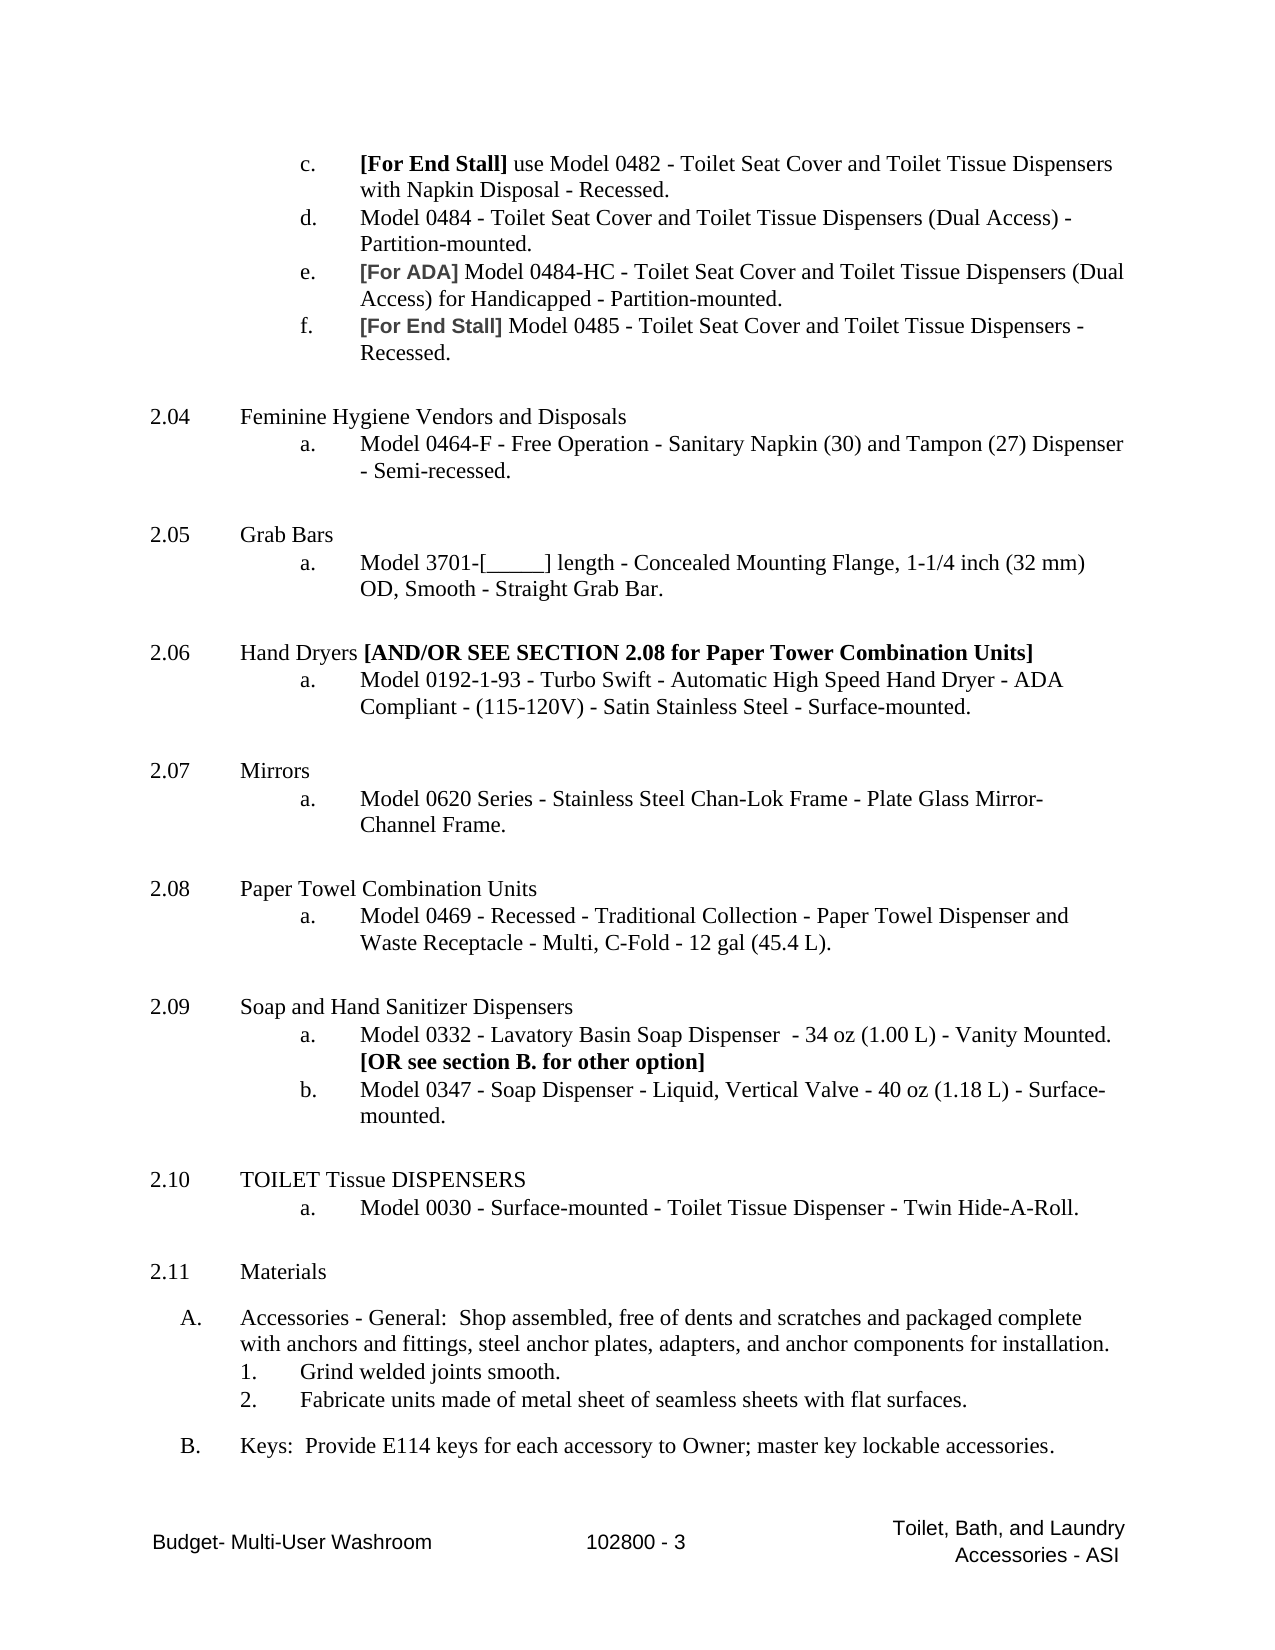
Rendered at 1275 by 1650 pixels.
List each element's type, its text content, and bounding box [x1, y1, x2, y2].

text Hand Dryers [AND/OR SEE SECTION 2.08 for Paper Tower Combination Units] [150, 639, 1125, 665]
text Model 0030 - Surface-mounted - Toilet Tissue Dispenser - Twin Hide-A-Roll. [300, 1194, 1125, 1221]
text Model 0192-1-93 - Turbo Swift - Automatic High Speed Hand Dryer - ADA Compliant - (115-120V) - Satin Stainless Steel - Surface-mounted. [300, 667, 1125, 719]
text [For ADA] Model 0484-HC - Toilet Seat Cover and Toilet Tissue Dispensers (Dual Access) for Handicapped - Partition-mounted. [300, 258, 1125, 311]
text [For End Stall] use Model 0482​​ - Toilet Seat Cover and Toilet Tissue Dispensers with Napkin Disposal - Recessed. [300, 150, 1125, 203]
text TOILET Tissue DISPENSERS [150, 1166, 1125, 1193]
text Soap and Hand Sanitizer Dispensers [150, 993, 1125, 1019]
list [OR see section B. for other option] [360, 1048, 1125, 1075]
text Fabricate units made of metal sheet of seamless sheets with flat surfaces. [240, 1386, 1125, 1412]
text Model 0469 - Recessed - Traditional Collection - Paper Towel Dispenser and Waste Receptacle - Multi, C-Fold - 12 gal (45.4 L). [300, 903, 1125, 955]
text Grind welded joints smooth. [240, 1358, 1125, 1384]
text Keys: Provide ​E114​ keys for each accessory to ​Owner​​; master key lockable accessories​. [180, 1432, 1125, 1458]
text [For End Stall] Model 0485 - Toilet Seat Cover and Toilet Tissue Dispensers - Recessed. [300, 312, 1125, 365]
text Model 3701-​​[_____]​​ length - Concealed Mounting Flange, ​​1-1/4 inch (32 mm)​​ OD, ​​Smooth​​ - Straight Grab Bar. [300, 548, 1125, 601]
text Accessories - General: Shop assembled, free of dents and scratches and packaged complete with anchors and fittings, steel anchor plates, adapters, and anchor components for installation. [180, 1304, 1125, 1357]
text Grab Bars [150, 521, 1125, 547]
text Mirrors [150, 757, 1125, 783]
text Feminine Hygiene Vendors and Disposals [150, 403, 1125, 429]
text Model 0332 - Lavatory Basin Soap Dispenser - 34 oz (1.00 L) - Vanity Mounted. [300, 1021, 1125, 1047]
text Paper Towel Combination Units [150, 875, 1125, 901]
text Model 0347 - Soap Dispenser - Liquid, Vertical Valve - 40 oz (1.18 L) - Surface-mounted. [300, 1076, 1125, 1129]
text Model 0464-​F - Free Operation​ - Sanitary Napkin (30) and Tampon (27) Dispenser - Semi-recessed. [300, 431, 1125, 483]
text Model 0620 Series - Stainless Steel Chan-Lok Frame - Plate Glass Mirror- Channel Frame. [300, 784, 1125, 837]
text Model 0484 - Toilet Seat Cover and Toilet Tissue Dispensers (Dual Access) - Partition-mounted. [300, 204, 1125, 257]
text Materials [150, 1258, 1125, 1284]
